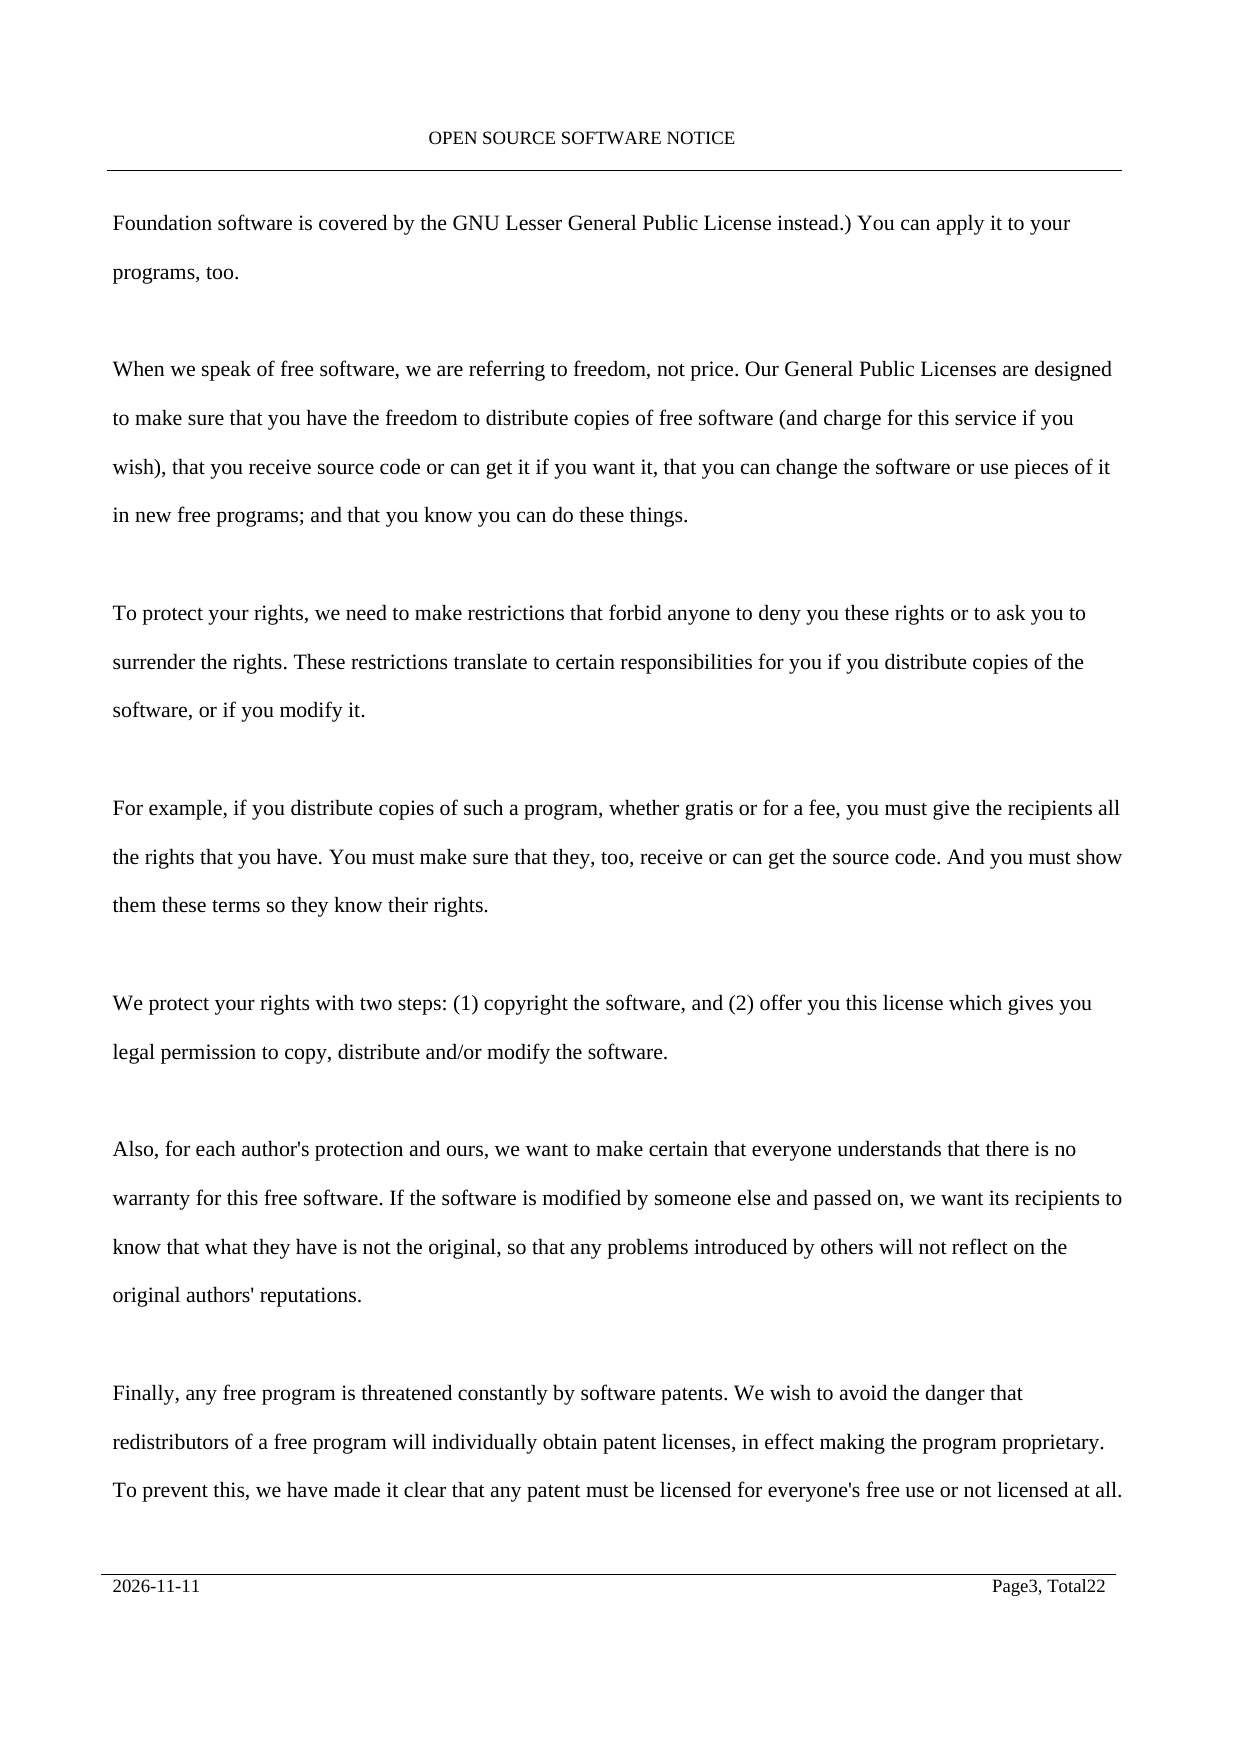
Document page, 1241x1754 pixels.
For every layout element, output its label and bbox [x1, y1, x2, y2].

text [112, 206, 1128, 1506]
